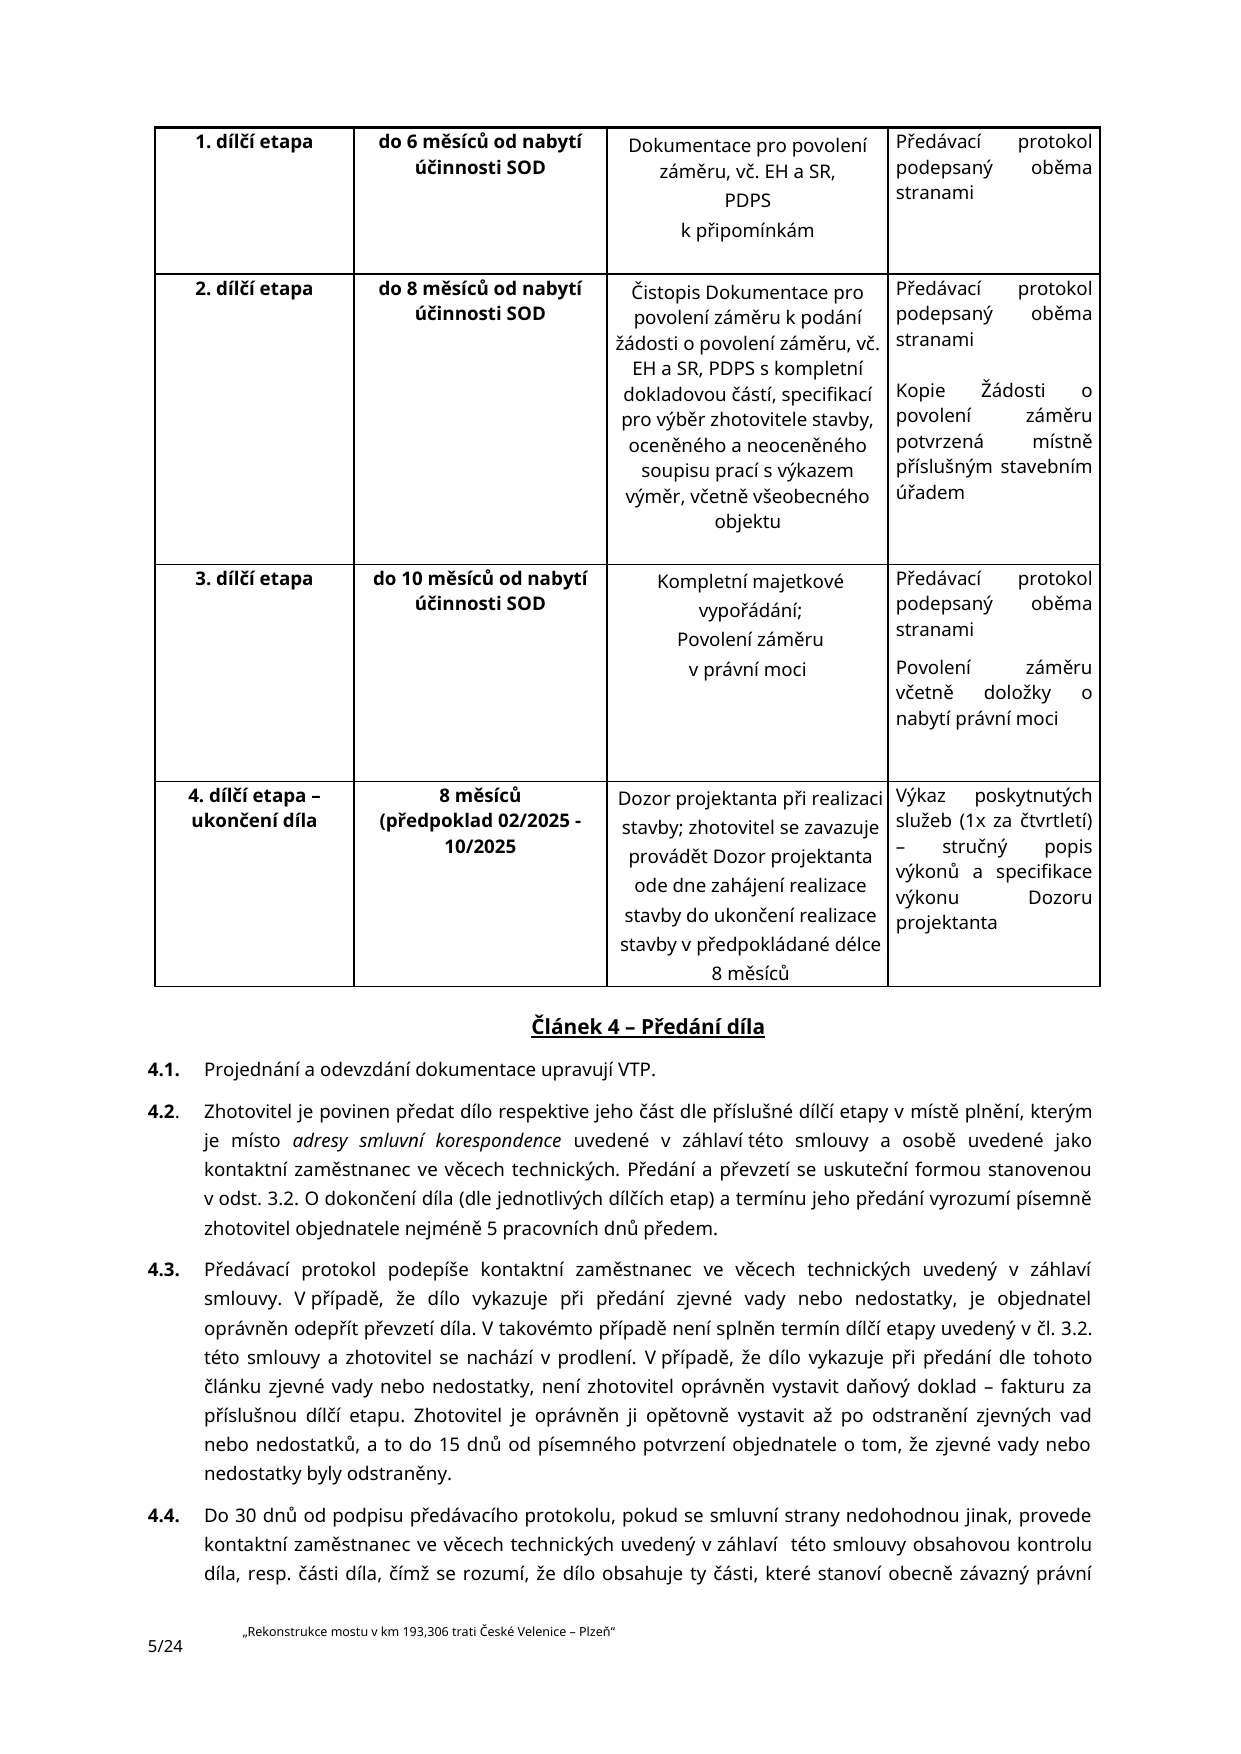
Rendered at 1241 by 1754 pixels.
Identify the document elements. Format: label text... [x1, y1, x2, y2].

subtitle Článek 4 – Předání díla [204, 1012, 1092, 1041]
table_cell 4. dílčí etapa – ukončení díla [156, 782, 353, 986]
table_cell Dozor projektanta při realizaci stavby; zhotovitel se zavazuje provádět Dozor projektanta ode dne zahájení realizace stavby do ukončení realizace stavby v předpokládané délce 8 měsíců [608, 782, 887, 986]
text 4.3. Předávací protokol podepíše kontaktní zaměstnanec ve věcech technických uvedený v záhlaví smlouvy. V případě, že dílo vykazuje při předání zjevné vady nebo nedostatky, je objednatel oprávněn odepřít převzetí díla. V takovémto případě není splněn termín dílčí etapy uvedený v čl. 3.2. této smlouvy a zhotovitel se nachází v prodlení. V případě, že dílo vykazuje při předání dle tohoto článku zjevné vady nebo nedostatky, není zhotovitel oprávněn vystavit daňový doklad – fakturu za příslušnou dílčí etapu. Zhotovitel je oprávněn ji opětovně vystavit až po odstranění zjevných vad nebo nedostatků, a to do 15 dnů od písemného potvrzení objednatele o tom, že zjevné vady nebo nedostatky byly odstraněny. [148, 1253, 1092, 1487]
table_cell 2. dílčí etapa [156, 275, 353, 564]
table_cell do 8 měsíců od nabytí účinnosti SOD [355, 275, 606, 564]
table_cell Kompletní majetkové vypořádání; Povolení záměru v právní moci [608, 565, 887, 781]
table_cell Čistopis Dokumentace pro povolení záměru k podání žádosti o povolení záměru, vč. EH a SR, PDPS s kompletní dokladovou částí, specifikací pro výběr zhotovitele stavby, oceněného a neoceněného soupisu prací s výkazem výměr, včetně všeobecného objektu [608, 275, 887, 564]
table_cell Výkaz poskytnutých služeb (1x za čtvrtletí) – stručný popis výkonů a specifikace výkonu Dozoru projektanta [889, 782, 1099, 986]
table_cell do 6 měsíců od nabytí účinnosti SOD [355, 129, 606, 273]
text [148, 1499, 1092, 1587]
table_cell do 10 měsíců od nabytí účinnosti SOD [355, 565, 606, 781]
table_cell Předávací protokol podepsaný oběma stranami Kopie Žádosti o povolení záměru potvrzená místně příslušným stavebním úřadem [889, 275, 1099, 564]
table_cell Předávací protokol podepsaný oběma stranami [889, 129, 1099, 273]
text 4.1. Projednání a odevzdání dokumentace upravují VTP. [148, 1053, 1092, 1082]
table_cell 8 měsíců (předpoklad 02/2025 - 10/2025 [355, 782, 606, 986]
table_cell 3. dílčí etapa [156, 565, 353, 781]
text 4.2. Zhotovitel je povinen předat dílo respektive jeho část dle příslušné dílčí etapy v místě plnění, kterým je místo adresy smluvní korespondence uvedené v záhlaví této smlouvy a osobě uvedené jako kontaktní zaměstnanec ve věcech technických. Předání a převzetí se uskuteční formou stanovenou v odst. 3.2. O dokončení díla (dle jednotlivých dílčích etap) a termínu jeho předání vyrozumí písemně zhotovitel objednatele nejméně 5 pracovních dnů předem. [148, 1095, 1092, 1241]
table_cell Dokumentace pro povolení záměru, vč. EH a SR, PDPS k připomínkám [608, 129, 887, 273]
table_cell 1. dílčí etapa [156, 129, 353, 273]
table_cell Předávací protokol podepsaný oběma stranami Povolení záměru včetně doložky o nabytí právní moci [889, 565, 1099, 781]
